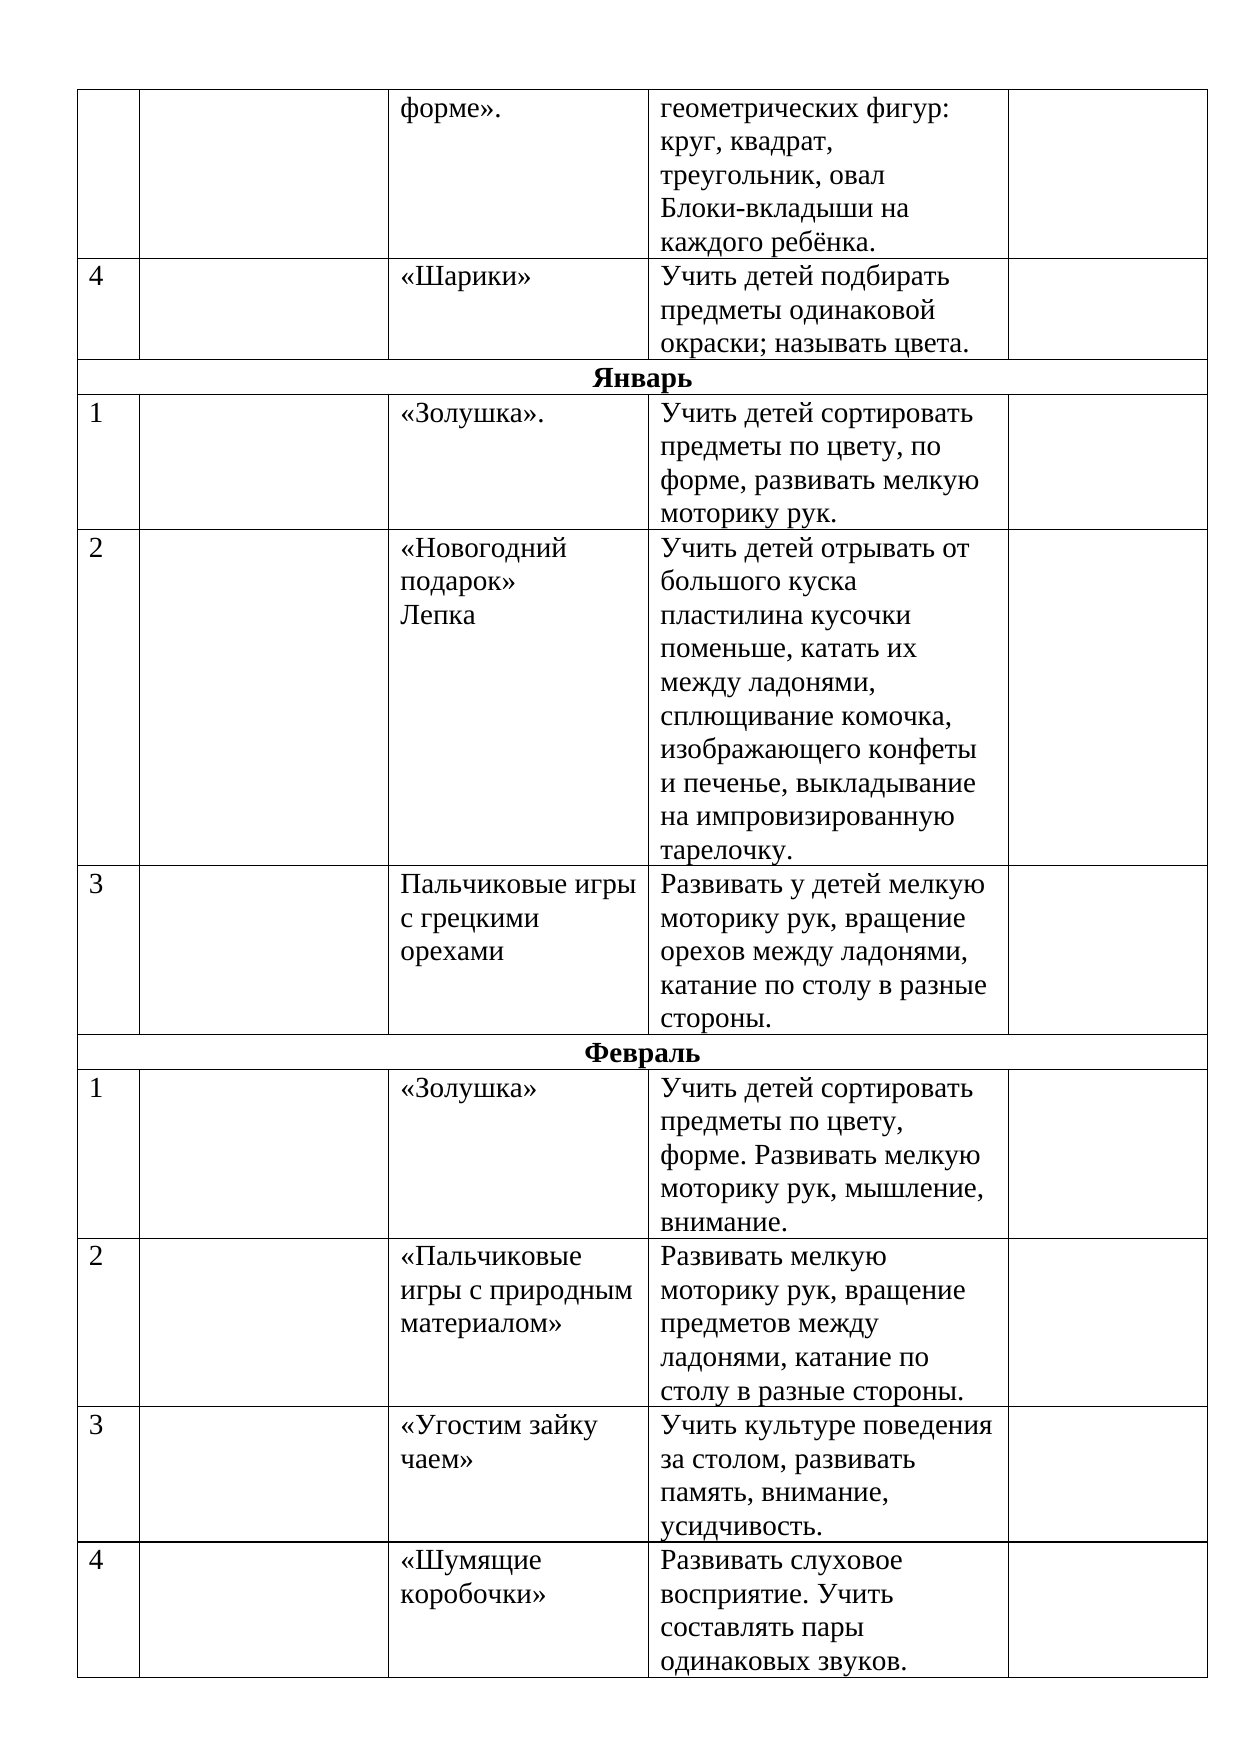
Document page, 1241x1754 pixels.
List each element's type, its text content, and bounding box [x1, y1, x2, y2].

table_cell 3 [78, 90, 139, 257]
table_cell [140, 1407, 388, 1541]
table_cell «Новогодний подарок» Лепка [389, 530, 648, 865]
table_cell 3 [78, 1407, 139, 1541]
table_cell Учить культуре поведения за столом, развивать память, внимание, усидчивость. [649, 1407, 1008, 1541]
table_cell Январь [78, 360, 1207, 394]
table_cell «Угостим зайку чаем» [389, 1407, 648, 1541]
table_cell 2 [78, 1239, 139, 1406]
table_cell Февраль [78, 1035, 1207, 1069]
table_cell Развивать слуховое восприятие. Учить составлять пары одинаковых звуков. [649, 1543, 1008, 1677]
table_cell 3 [78, 866, 139, 1034]
table_cell [1009, 1070, 1207, 1237]
table_cell [140, 259, 388, 359]
table_cell «Шарики» [389, 259, 648, 359]
table_cell Учить детей отрывать от большого куска пластилина кусочки поменьше, катать их между ладонями, сплющивание комочка, изображающего конфеты и печенье, выкладывание на импровизированную тарелочку. [649, 530, 1008, 865]
table_cell [140, 866, 388, 1034]
table_cell [1009, 1407, 1207, 1541]
table_cell [1009, 530, 1207, 865]
table_cell [140, 1543, 388, 1677]
table_cell [1009, 1239, 1207, 1406]
table_cell «Золушка» [389, 1070, 648, 1237]
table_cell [649, 90, 1008, 257]
table_cell 4 [78, 259, 139, 359]
table_cell [1009, 1543, 1207, 1677]
table_cell 1 [78, 395, 139, 529]
table_cell «Пальчиковые игры с природным материалом» [389, 1239, 648, 1406]
table_cell [140, 395, 388, 529]
table_cell Учить детей подбирать предметы одинаковой окраски; называть цвета. [649, 259, 1008, 359]
table_cell [1009, 866, 1207, 1034]
table_cell 1 [78, 1070, 139, 1237]
table_cell Развивать у детей мелкую моторику рук, вращение орехов между ладонями, катание по столу в разные стороны. [649, 866, 1008, 1034]
table_cell Учить детей сортировать предметы по цвету, по форме, развивать мелкую моторику рук. [649, 395, 1008, 529]
table_cell [1009, 90, 1207, 257]
table_cell «Подбери по форме». [389, 90, 648, 257]
table_cell [140, 1070, 388, 1237]
table_cell [1009, 395, 1207, 529]
table_cell Развивать мелкую моторику рук, вращение предметов между ладонями, катание по столу в разные стороны. [649, 1239, 1008, 1406]
table_cell «Шумящие коробочки» [389, 1543, 648, 1677]
table_cell [1009, 259, 1207, 359]
table_cell Пальчиковые игры с грецкими орехами [389, 866, 648, 1034]
table_cell 2 [78, 530, 139, 865]
table_cell [140, 90, 388, 257]
table_cell «Золушка». [389, 395, 648, 529]
table_cell 4 [78, 1543, 139, 1677]
table_cell [140, 1239, 388, 1406]
table_cell [140, 530, 388, 865]
table_cell Учить детей сортировать предметы по цвету, форме. Развивать мелкую моторику рук, мышление, внимание. [649, 1070, 1008, 1237]
